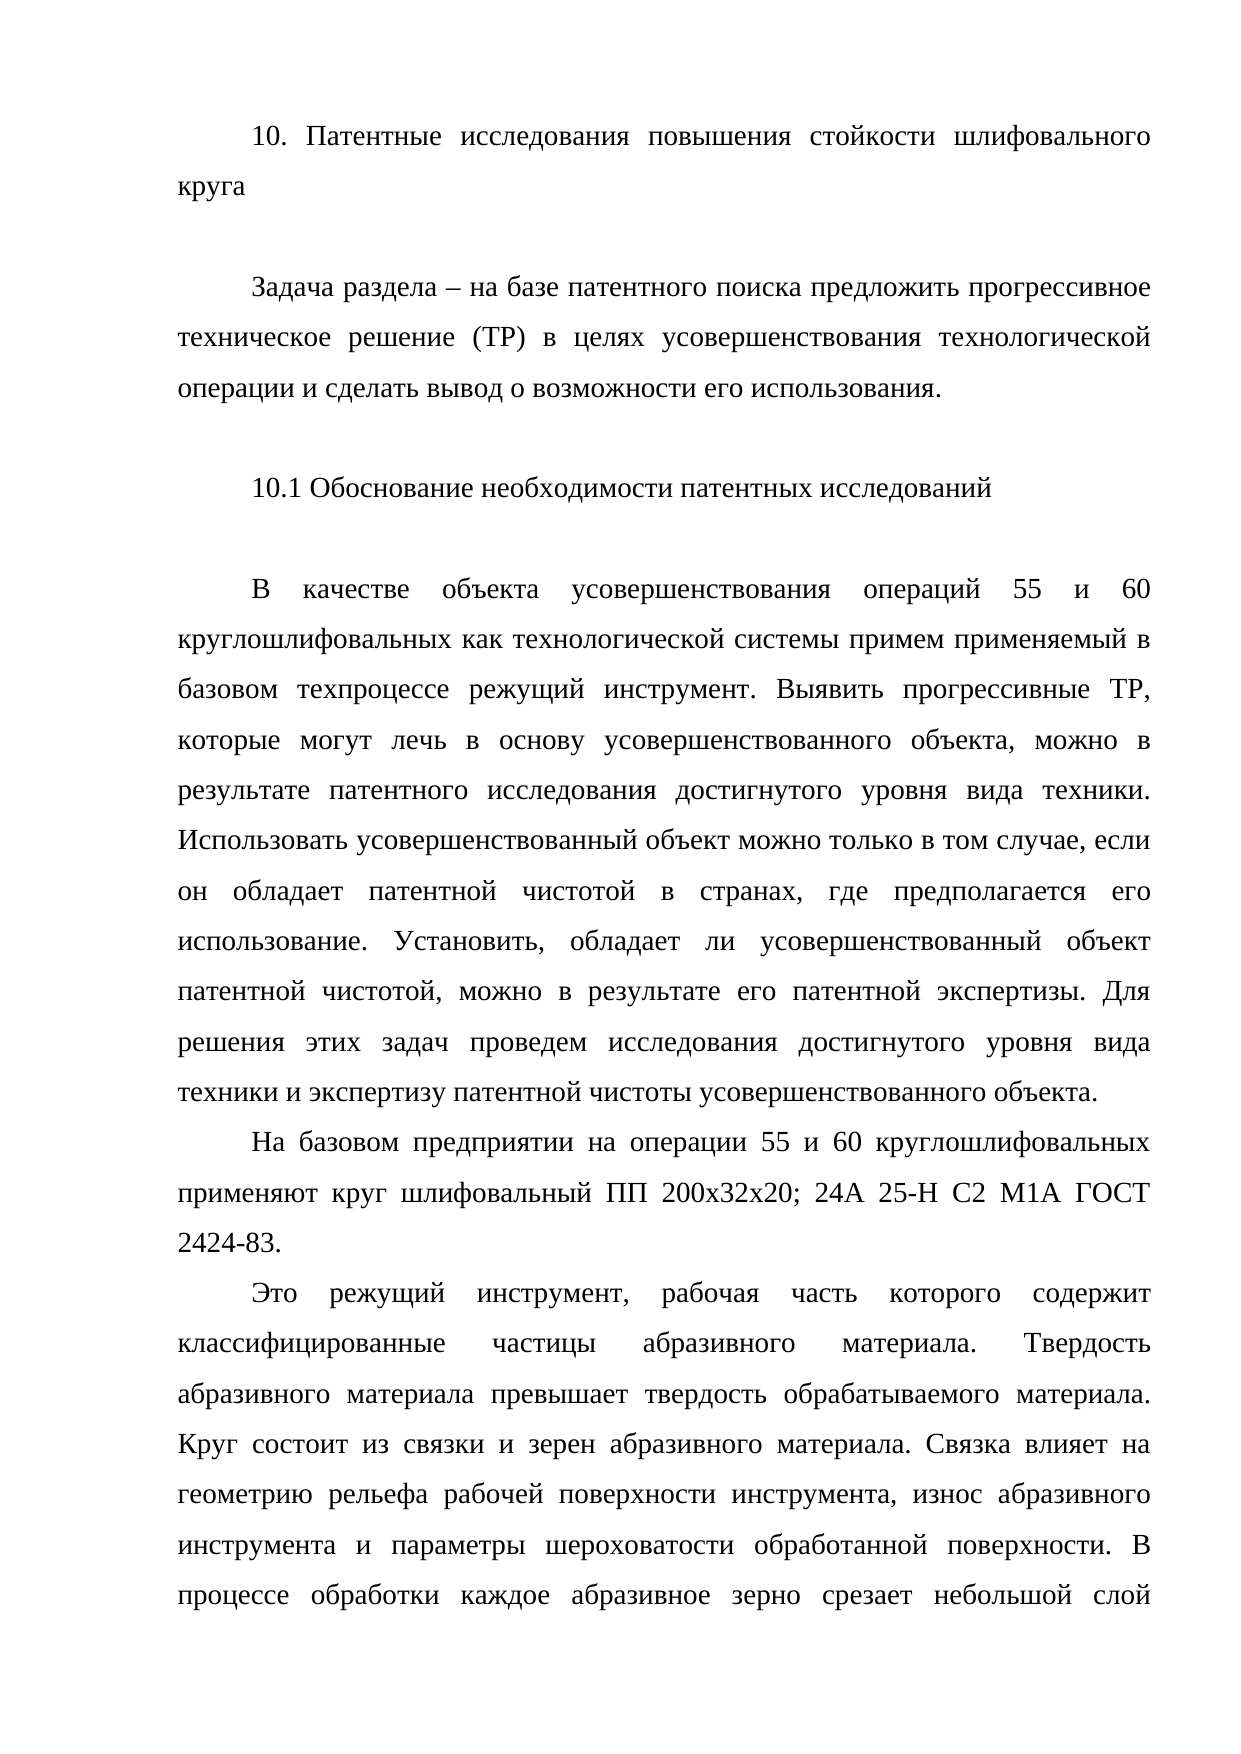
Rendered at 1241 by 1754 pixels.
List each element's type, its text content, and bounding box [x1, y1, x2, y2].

text 10. Патентные исследования повышения стойкости шлифовального круга [177, 118, 1152, 202]
text На базовом предприятии на операции 55 и 60 круглошлифовальных применяют круг шлифовальный ПП 200х32х20; 24А 25-Н С2 М1А ГОСТ 2424-83. [177, 1124, 1152, 1258]
text Задача раздела – на базе патентного поиска предложить прогрессивное техническое решение (ТР) в целях усовершенствования технологической операции и сделать вывод о возможности его использования. [177, 269, 1152, 403]
text 10.1 Обоснование необходимости патентных исследований [177, 470, 1152, 504]
text В качестве объекта усовершенствования операций 55 и 60 круглошлифовальных как технологической системы примем применяемый в базовом техпроцессе режущий инструмент. Выявить прогрессивные ТР, которые могут лечь в основу усовершенствованного объекта, можно в результате патентного исследования достигнутого уровня вида техники. Использовать усовершенствованный объект можно только в том случае, если он обладает патентной чистотой в странах, где предполагается его использование. Установить, обладает ли усовершенствованный объект патентной чистотой, можно в результате его патентной экспертизы. Для решения этих задач проведем исследования достигнутого уровня вида техники и экспертизу патентной чистоты усовершенствованного объекта. [177, 571, 1152, 1108]
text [177, 1275, 1152, 1611]
